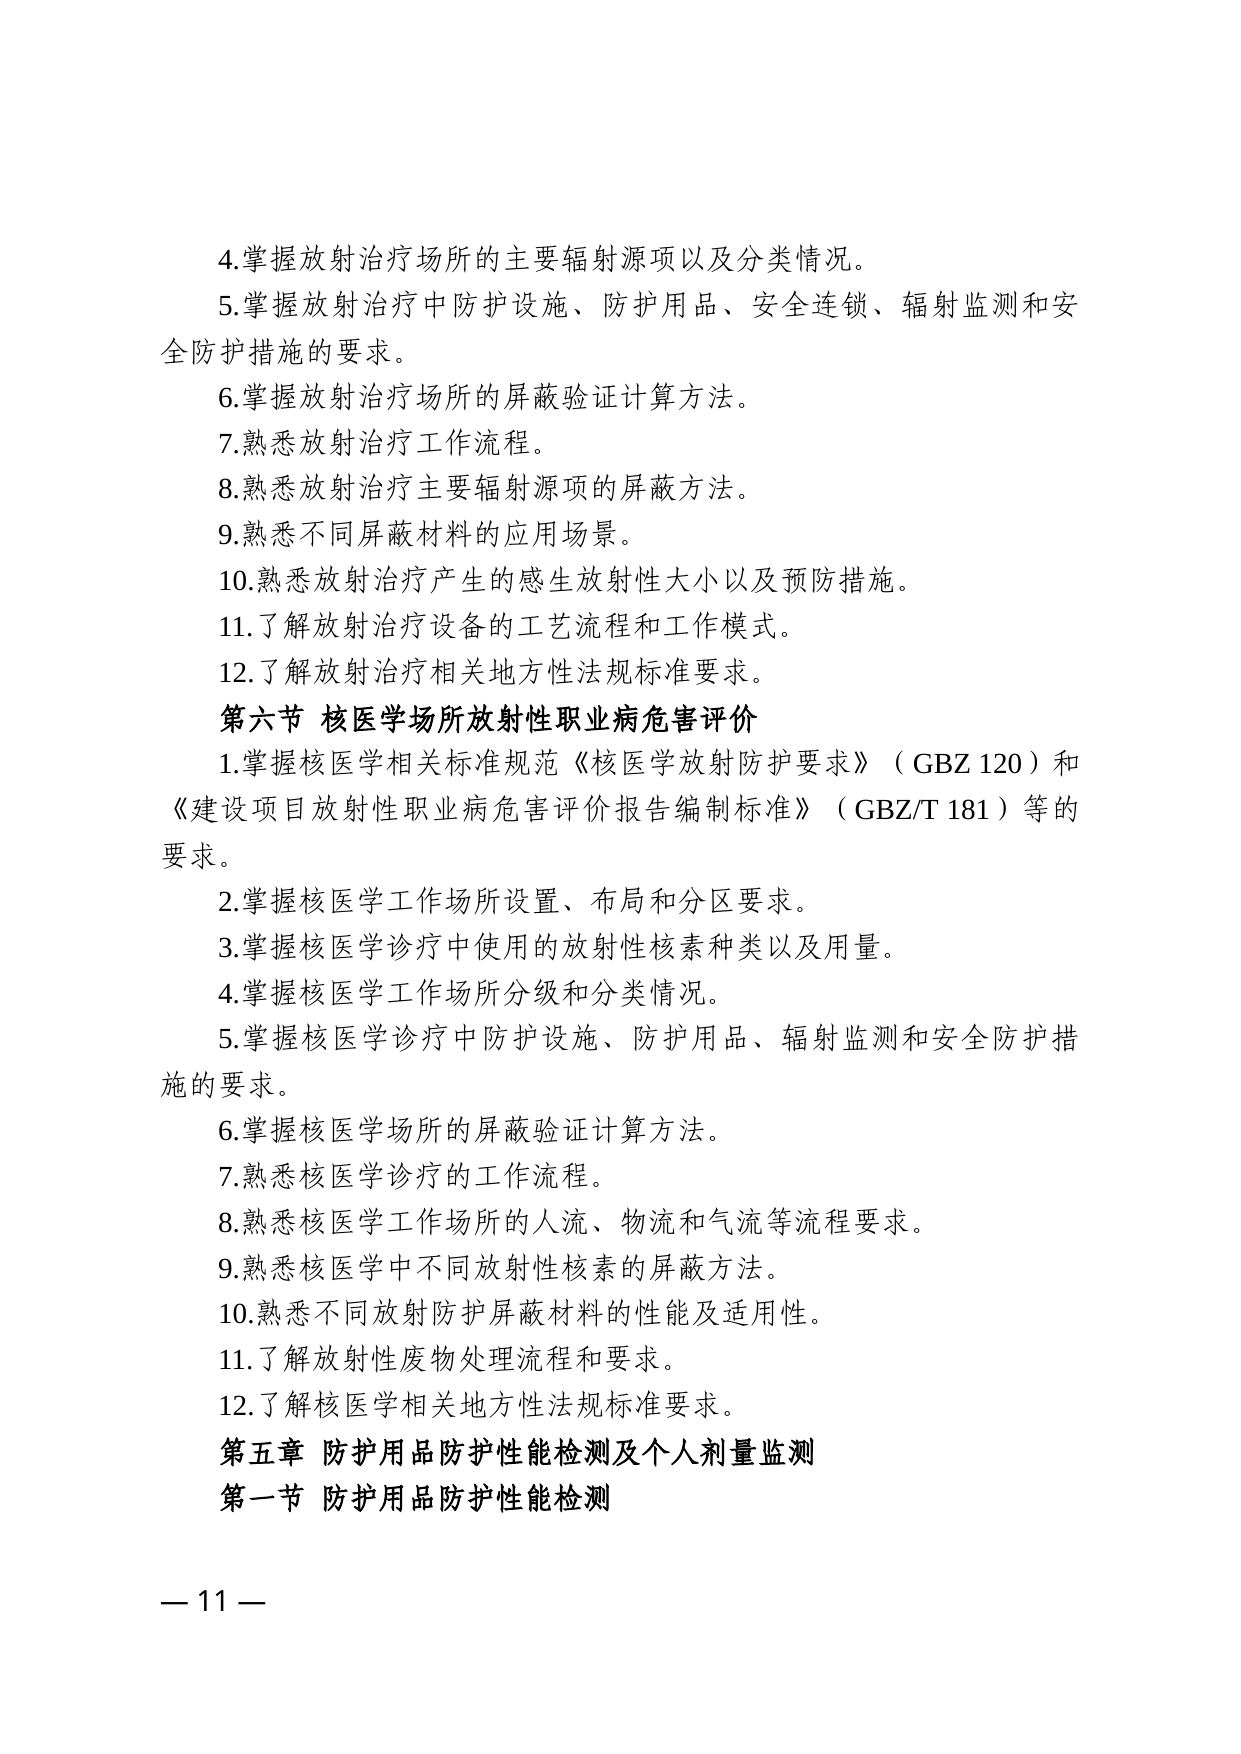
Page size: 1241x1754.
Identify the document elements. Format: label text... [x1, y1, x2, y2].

text 第五章 防护用品防护性能检测及个人剂量监测 [159, 1427, 1081, 1473]
text 6.掌握核医学场所的屏蔽验证计算方法。 [159, 1106, 1081, 1152]
text 8.熟悉核医学工作场所的人流、物流和气流等流程要求。 [159, 1198, 1081, 1244]
text 4.掌握核医学工作场所分级和分类情况。 [159, 969, 1081, 1014]
text 5.掌握核医学诊疗中防护设施、防护用品、辐射监测和安全防护措施的要求。 [159, 1014, 1081, 1106]
text 第六节 核医学场所放射性职业病危害评价 [159, 694, 1081, 739]
text 6.掌握放射治疗场所的屏蔽验证计算方法。 [159, 373, 1081, 419]
text 4.掌握放射治疗场所的主要辐射源项以及分类情况。 [159, 235, 1081, 281]
text 1.掌握核医学相关标准规范《核医学放射防护要求》（GBZ 120）和《建设项目放射性职业病危害评价报告编制标准》（GBZ/T 181）等的要求。 [159, 739, 1081, 877]
text 12.了解核医学相关地方性法规标准要求。 [159, 1381, 1081, 1427]
text 10.熟悉不同放射防护屏蔽材料的性能及适用性。 [159, 1289, 1081, 1335]
text 第一节 防护用品防护性能检测 [159, 1473, 1081, 1519]
text 8.熟悉放射治疗主要辐射源项的屏蔽方法。 [159, 464, 1081, 510]
text 5.掌握放射治疗中防护设施、防护用品、安全连锁、辐射监测和安全防护措施的要求。 [159, 281, 1081, 373]
text 2.掌握核医学工作场所设置、布局和分区要求。 [159, 877, 1081, 923]
text 7.熟悉核医学诊疗的工作流程。 [159, 1152, 1081, 1198]
text 11.了解放射性废物处理流程和要求。 [159, 1335, 1081, 1381]
text 9.熟悉不同屏蔽材料的应用场景。 [159, 510, 1081, 556]
text 3.掌握核医学诊疗中使用的放射性核素种类以及用量。 [159, 923, 1081, 969]
text 12.了解放射治疗相关地方性法规标准要求。 [159, 648, 1081, 694]
text 11.了解放射治疗设备的工艺流程和工作模式。 [159, 602, 1081, 648]
text 10.熟悉放射治疗产生的感生放射性大小以及预防措施。 [159, 556, 1081, 602]
text 9.熟悉核医学中不同放射性核素的屏蔽方法。 [159, 1244, 1081, 1289]
text 7.熟悉放射治疗工作流程。 [159, 419, 1081, 464]
